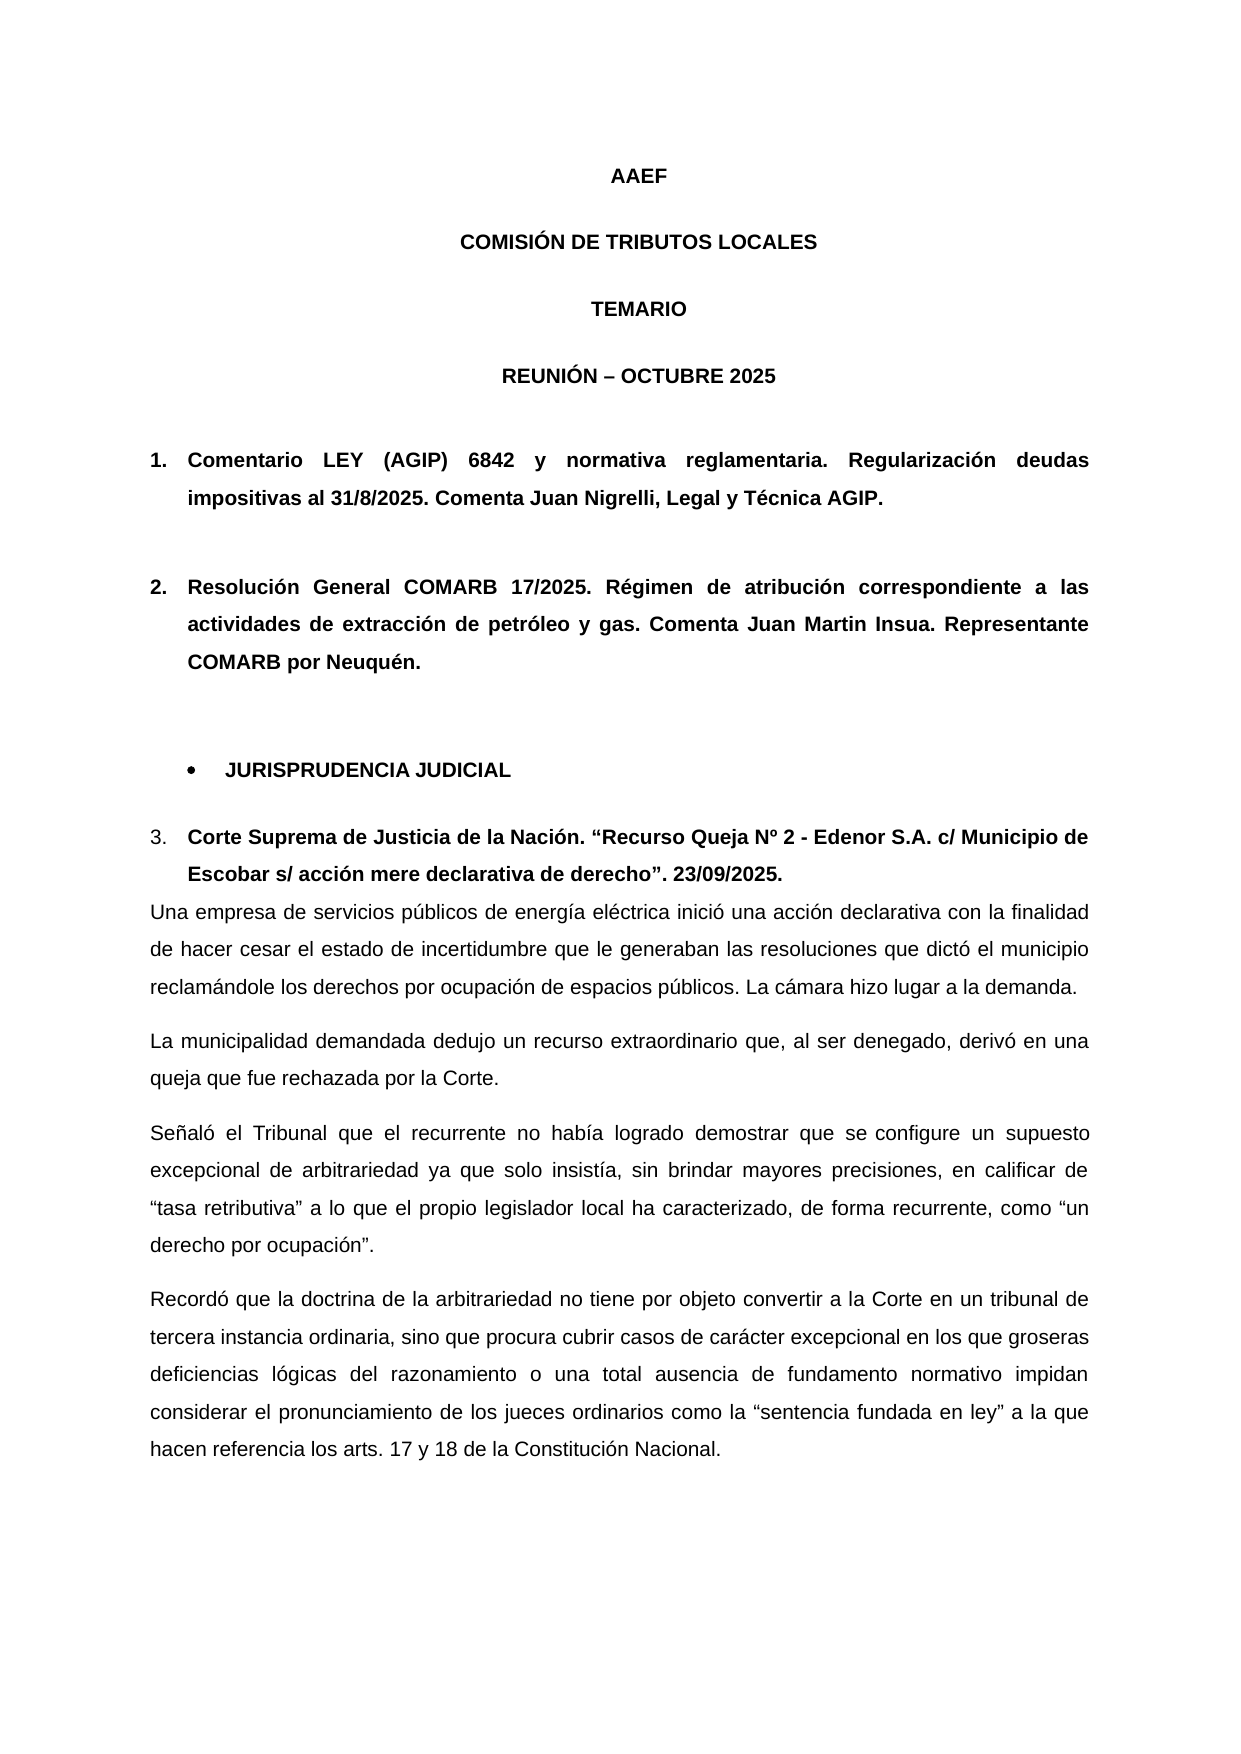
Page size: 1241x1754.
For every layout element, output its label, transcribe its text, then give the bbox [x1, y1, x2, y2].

list JURISPRUDENCIA JUDICIAL [187, 744, 1090, 782]
text Señaló el Tribunal que el recurrente no había logrado demostrar que se configure un supuesto excepcional de arbitrariedad ya que solo insistía, sin brindar mayores precisiones, en calificar de “tasa retributiva” a lo que el propio legislador local ha caracterizado, de forma recurrente, como “un derecho por ocupación”. [150, 1107, 1090, 1257]
text TEMARIO [150, 283, 1090, 321]
text Una empresa de servicios públicos de energía eléctrica inició una acción declarativa con la finalidad de hacer cesar el estado de incertidumbre que le generaban las resoluciones que dictó el municipio reclamándole los derechos por ocupación de espacios públicos. La cámara hizo lugar a la demanda. [150, 886, 1090, 998]
text La municipalidad demandada dedujo un recurso extraordinario que, al ser denegado, derivó en una queja que fue rechazada por la Corte. [150, 1015, 1090, 1090]
list Resolución General COMARB 17/2025. Régimen de atribución correspondiente a las actividades de extracción de petróleo y gas. Comenta Juan Martin Insua. Representante COMARB por Neuquén. [150, 561, 1090, 673]
text AAEF [150, 150, 1090, 187]
text COMISIÓN DE TRIBUTOS LOCALES [150, 217, 1090, 254]
text Recordó que la doctrina de la arbitrariedad no tiene por objeto convertir a la Corte en un tribunal de tercera instancia ordinaria, sino que procura cubrir casos de carácter excepcional en los que groseras deficiencias lógicas del razonamiento o una total ausencia de fundamento normativo impidan considerar el pronunciamiento de los jueces ordinarios como la “sentencia fundada en ley” a la que hacen referencia los arts. 17 y 18 de la Constitución Nacional. [150, 1273, 1090, 1461]
text REUNIÓN – OCTUBRE 2025 [150, 350, 1090, 387]
list Corte Suprema de Justicia de la Nación. “Recurso Queja Nº 2 - Edenor S.A. c/ Municipio de Escobar s/ acción mere declarativa de derecho”. 23/09/2025. [150, 811, 1090, 886]
list Comentario LEY (AGIP) 6842 y normativa reglamentaria. Regularización deudas impositivas al 31/8/2025. Comenta Juan Nigrelli, Legal y Técnica AGIP. [150, 434, 1090, 509]
